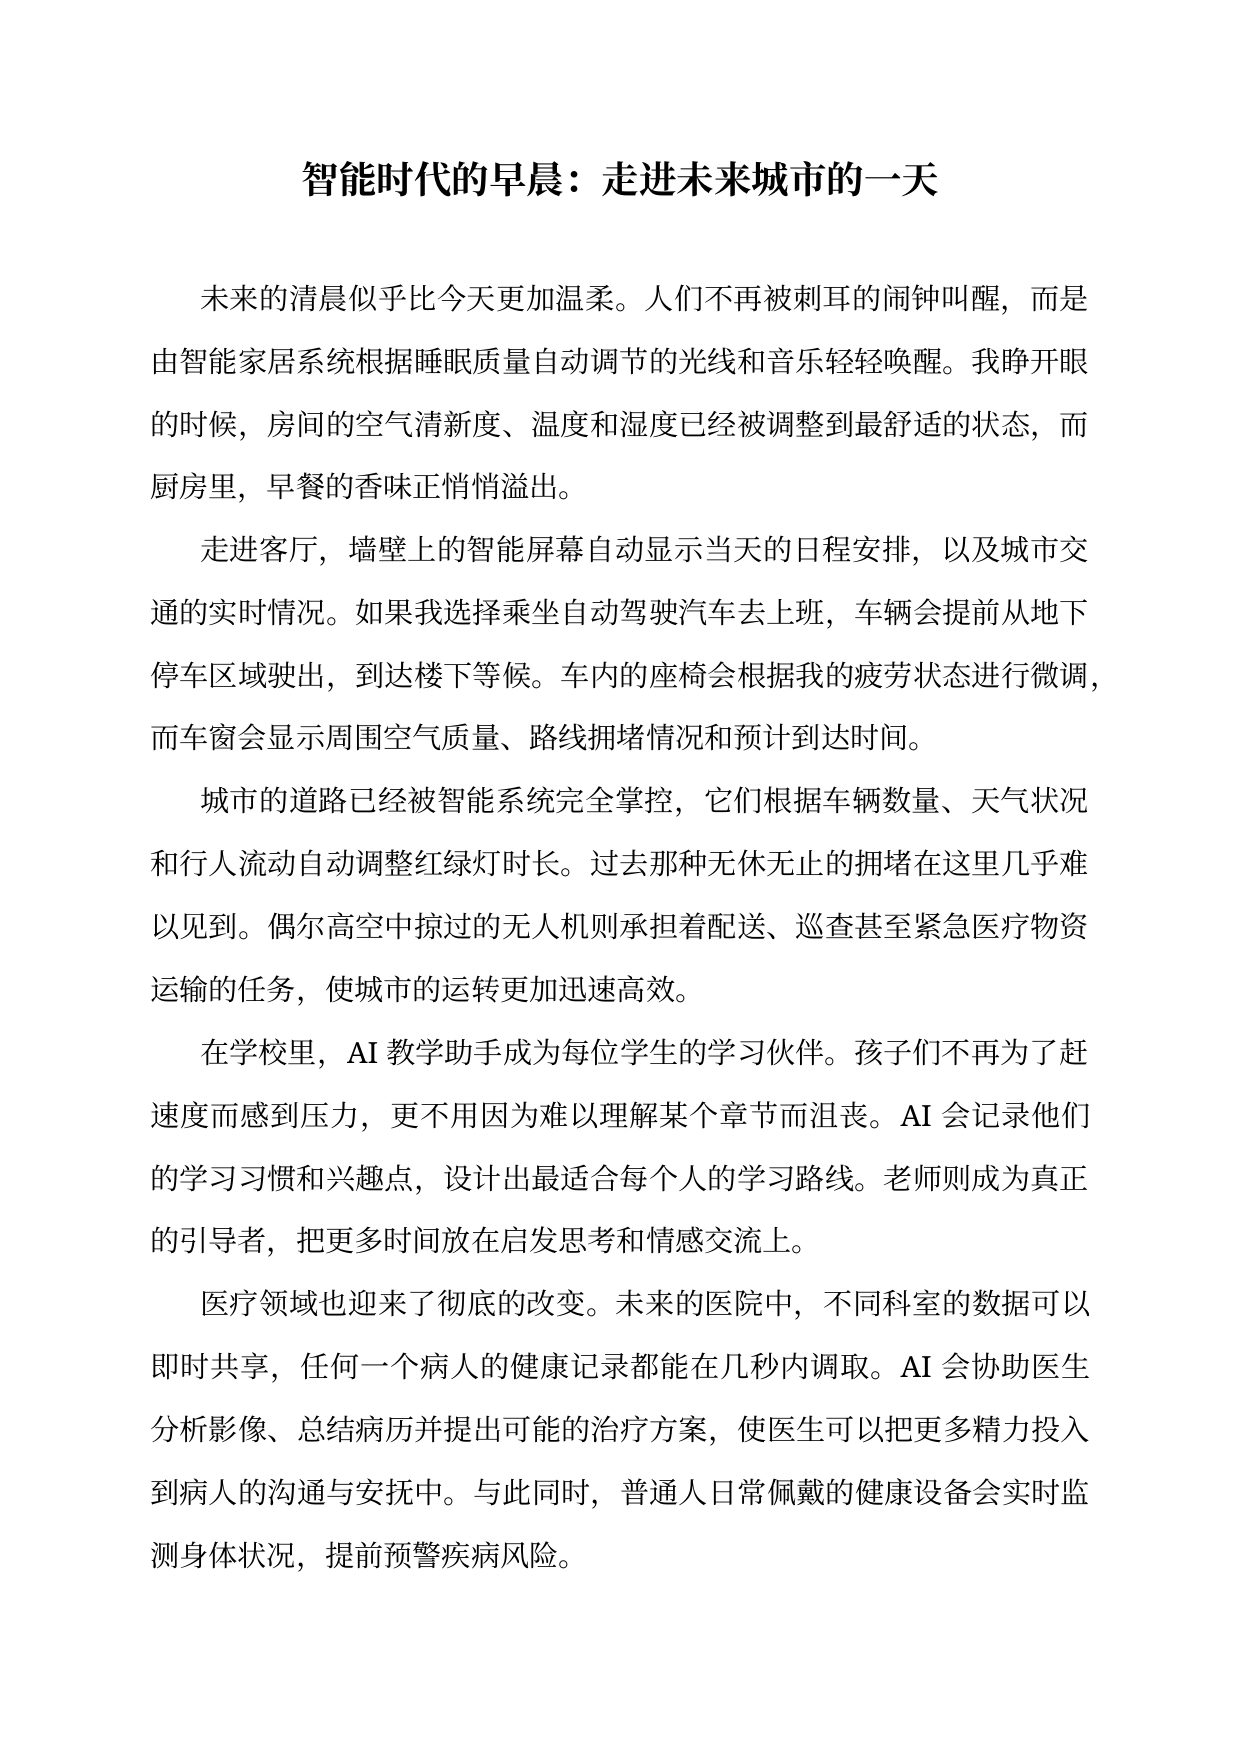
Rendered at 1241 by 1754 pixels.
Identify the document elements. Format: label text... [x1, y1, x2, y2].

text 医疗领域也迎来了彻底的改变。未来的医院中，不同科室的数据可以即时共享，任何一个病人的健康记录都能在几秒内调取。AI 会协助医生分析影像、总结病历并提出可能的治疗方案，使医生可以把更多精力投入到病人的沟通与安抚中。与此同时，普通人日常佩戴的健康设备会实时监测身体状况，提前预警疾病风险。 [150, 1281, 1090, 1574]
text 未来的清晨似乎比今天更加温柔。人们不再被刺耳的闹钟叫醒，而是由智能家居系统根据睡眠质量自动调节的光线和音乐轻轻唤醒。我睁开眼的时候，房间的空气清新度、温度和湿度已经被调整到最舒适的状态，而厨房里，早餐的香味正悄悄溢出。 [150, 276, 1090, 506]
text 城市的道路已经被智能系统完全掌控，它们根据车辆数量、天气状况和行人流动自动调整红绿灯时长。过去那种无休无止的拥堵在这里几乎难以见到。偶尔高空中掠过的无人机则承担着配送、巡查甚至紧急医疗物资运输的任务，使城市的运转更加迅速高效。 [150, 778, 1090, 1008]
text 在学校里，AI 教学助手成为每位学生的学习伙伴。孩子们不再为了赶速度而感到压力，更不用因为难以理解某个章节而沮丧。AI 会记录他们的学习习惯和兴趣点，设计出最适合每个人的学习路线。老师则成为真正的引导者，把更多时间放在启发思考和情感交流上。 [150, 1029, 1090, 1260]
text 走进客厅，墙壁上的智能屏幕自动显示当天的日程安排，以及城市交通的实时情况。如果我选择乘坐自动驾驶汽车去上班，车辆会提前从地下停车区域驶出，到达楼下等候。车内的座椅会根据我的疲劳状态进行微调，而车窗会显示周围空气质量、路线拥堵情况和预计到达时间。 [150, 527, 1090, 757]
subtitle 智能时代的早晨：走进未来城市的一天 [150, 150, 1090, 204]
